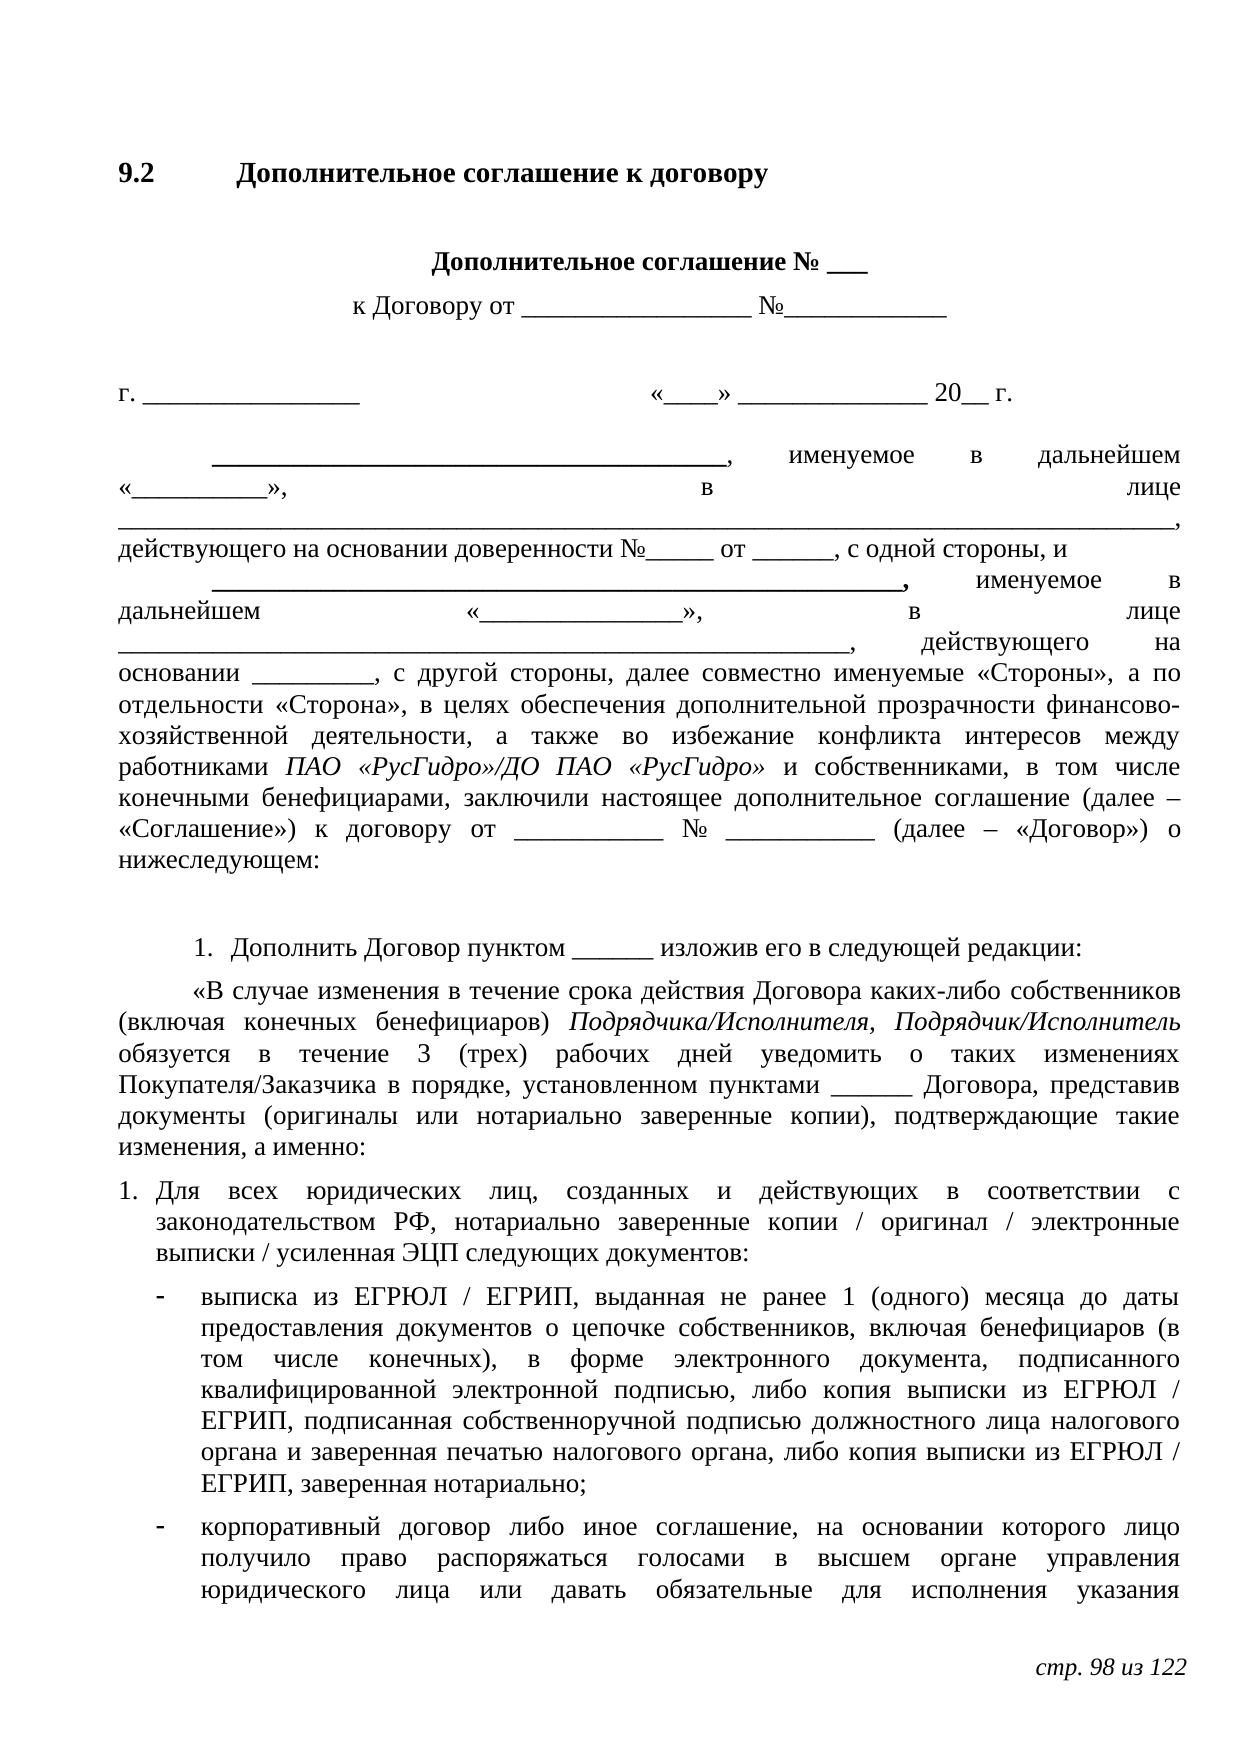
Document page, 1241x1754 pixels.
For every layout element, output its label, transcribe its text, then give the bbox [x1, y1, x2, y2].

text ______________________________________, именуемое в дальнейшем «__________», в лице ______________________________________________________________________________, действующего на основании доверенности №_____ от ______, с одной стороны, и [118, 438, 1181, 563]
list Дополнить Договор пунктом ______ изложив его в следующей редакции: [193, 931, 1181, 962]
text ___________________________________________________, именуемое в дальнейшем «_______________», в лице ______________________________________________________, действующего на основании _________, с другой стороны, далее совместно именуемые «Стороны», а по отдельности «Сторона», в целях обеспечения дополнительной прозрачности финансово-хозяйственной деятельности, а также во избежание конфликта интересов между работниками ПАО «РусГидро»/ДО ПАО «РусГидро» и собственниками, в том числе конечными бенефициарами, заключили настоящее дополнительное соглашение (далее – «Соглашение») к договору от ___________ № ___________ (далее – «Договор») о нижеследующем: [118, 563, 1181, 874]
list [156, 1510, 1181, 1604]
text к Договору от _________________ №____________ [118, 289, 1181, 320]
text г. ________________ «____» ______________ 20__ г. [118, 376, 1181, 407]
list Для всех юридических лиц, созданных и действующих в соответствии с законодательством РФ, нотариально заверенные копии / оригинал / электронные выписки / усиленная ЭЦП следующих документов: [118, 1174, 1181, 1267]
text «В случае изменения в течение срока действия Договора каких-либо собственников (включая конечных бенефициаров) Подрядчика/Исполнителя, Подрядчик/Исполнитель обязуется в течение 3 (трех) рабочих дней уведомить о таких изменениях Покупателя/Заказчика в порядке, установленном пунктами ______ Договора, представив документы (оригиналы или нотариально заверенные копии), подтверждающие такие изменения, а именно: [118, 974, 1181, 1161]
text Дополнительное соглашение № ___ [118, 245, 1181, 276]
list выписка из ЕГРЮЛ / ЕГРИП, выданная не ранее 1 (одного) месяца до даты предоставления документов о цепочке собственников, включая бенефициаров (в том числе конечных), в форме электронного документа, подписанного квалифицированной электронной подписью, либо копия выписки из ЕГРЮЛ / ЕГРИП, подписанная собственноручной подписью должностного лица налогового органа и заверенная печатью налогового органа, либо копия выписки из ЕГРЮЛ / ЕГРИП, заверенная нотариально; [156, 1280, 1181, 1498]
subtitle Дополнительное соглашение к договору [118, 156, 1181, 189]
